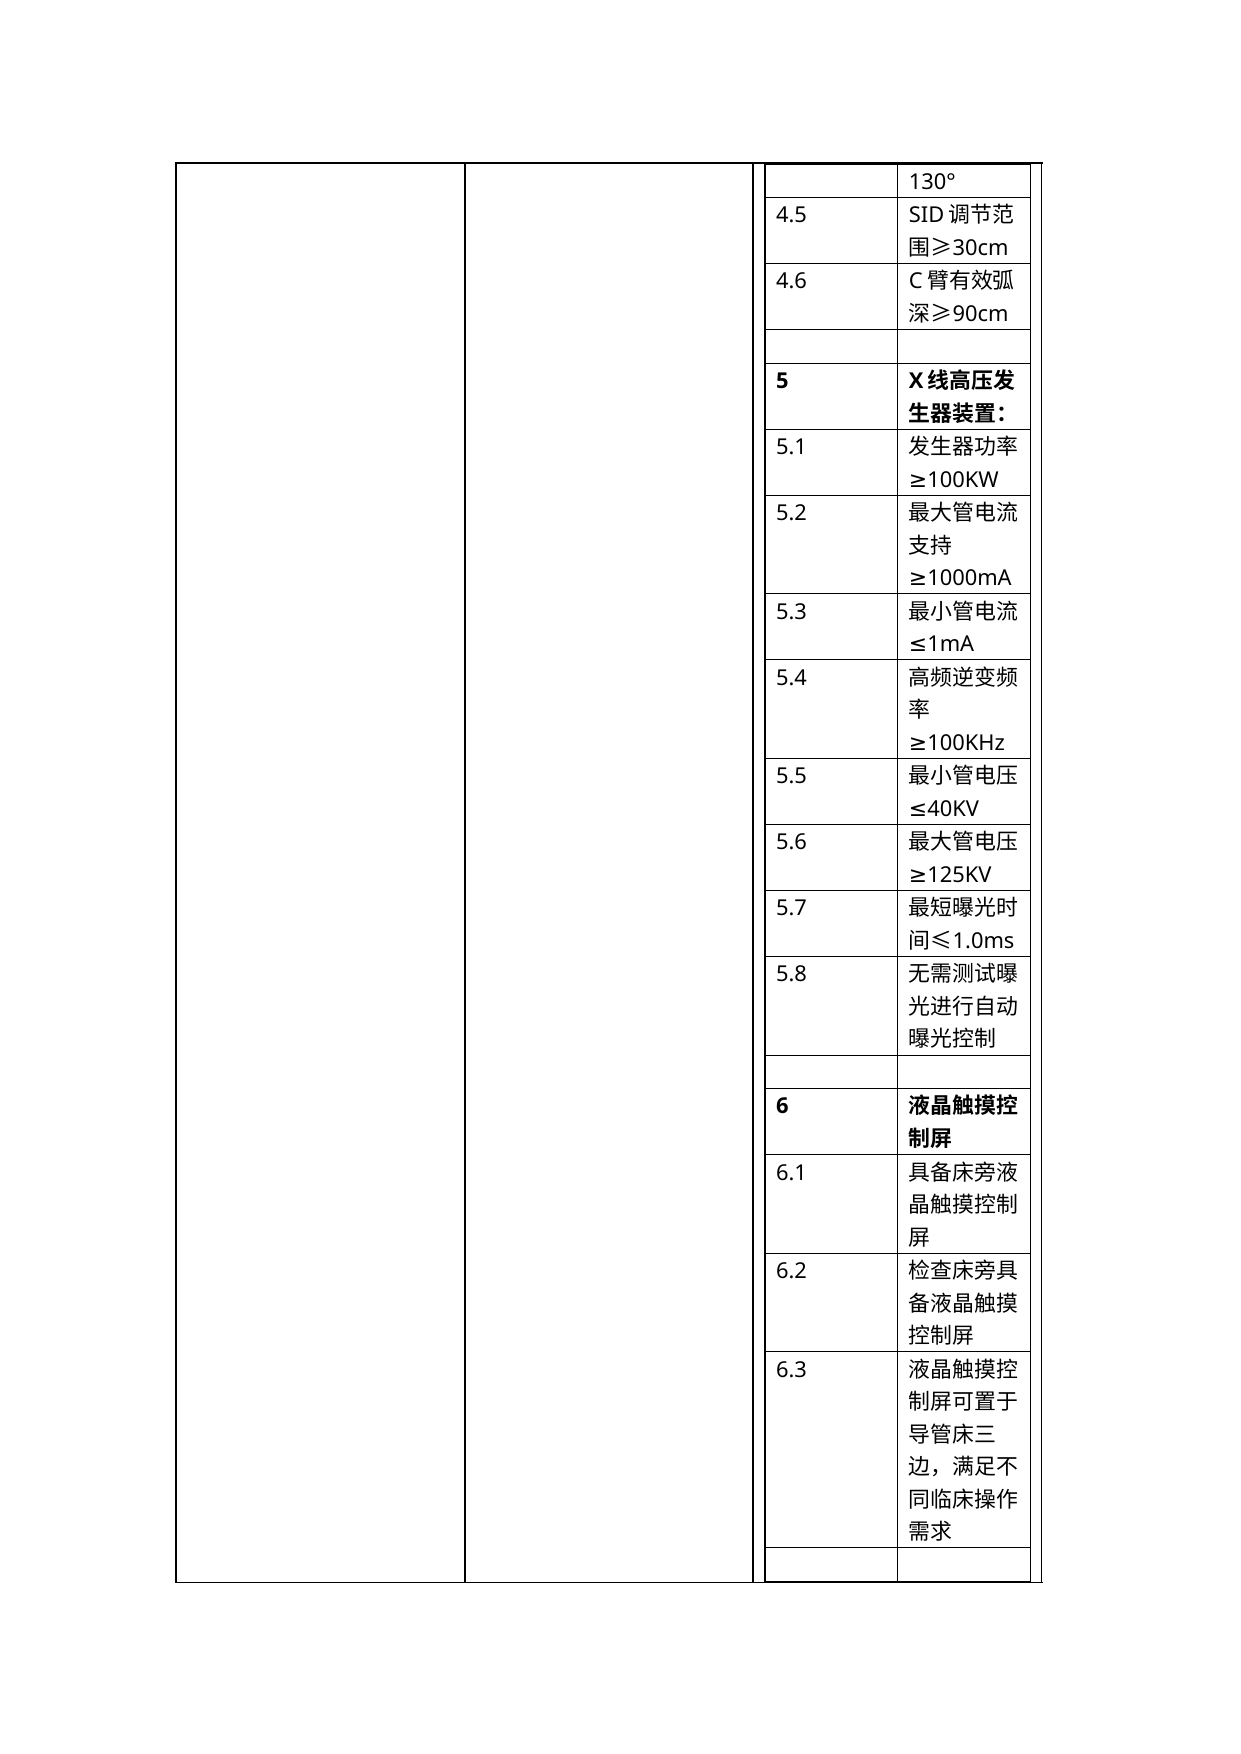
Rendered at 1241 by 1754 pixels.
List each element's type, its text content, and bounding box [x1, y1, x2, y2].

table_cell [766, 660, 897, 758]
table_cell [766, 1056, 897, 1088]
table_cell [766, 957, 897, 1055]
table_cell [898, 825, 1030, 890]
table_cell [898, 198, 1030, 263]
table_cell [766, 1254, 897, 1351]
table_cell [766, 1155, 897, 1253]
table_cell [466, 164, 752, 1582]
table_cell [898, 364, 1030, 429]
table_cell [766, 165, 897, 197]
table_cell [898, 594, 1030, 659]
table_cell [898, 1089, 1030, 1154]
table_cell [766, 264, 897, 329]
table_cell [898, 165, 1030, 197]
table_cell [766, 496, 897, 593]
table_cell [766, 330, 897, 363]
table_cell [766, 594, 897, 659]
table_cell [898, 1254, 1030, 1351]
table_cell [766, 1548, 897, 1581]
table_cell [898, 330, 1030, 363]
table_cell [898, 264, 1030, 329]
table_cell [766, 364, 897, 429]
table_cell [898, 759, 1030, 824]
table_cell [754, 164, 764, 1582]
table_cell [766, 430, 897, 495]
table_cell [766, 198, 897, 263]
table_cell [898, 1155, 1030, 1253]
table_cell [898, 660, 1030, 758]
table_cell [898, 1352, 1030, 1547]
table_cell [898, 957, 1030, 1055]
table_cell [766, 825, 897, 890]
table_cell [898, 891, 1030, 956]
table_cell 1 [177, 164, 464, 1582]
table_cell [898, 1056, 1030, 1088]
table_cell [1031, 164, 1041, 1582]
table_cell [898, 1548, 1030, 1581]
table_cell [766, 1089, 897, 1154]
table_cell [898, 496, 1030, 593]
table_cell [766, 759, 897, 824]
table_cell [766, 891, 897, 956]
table_cell [898, 430, 1030, 495]
table_cell [766, 1352, 897, 1547]
